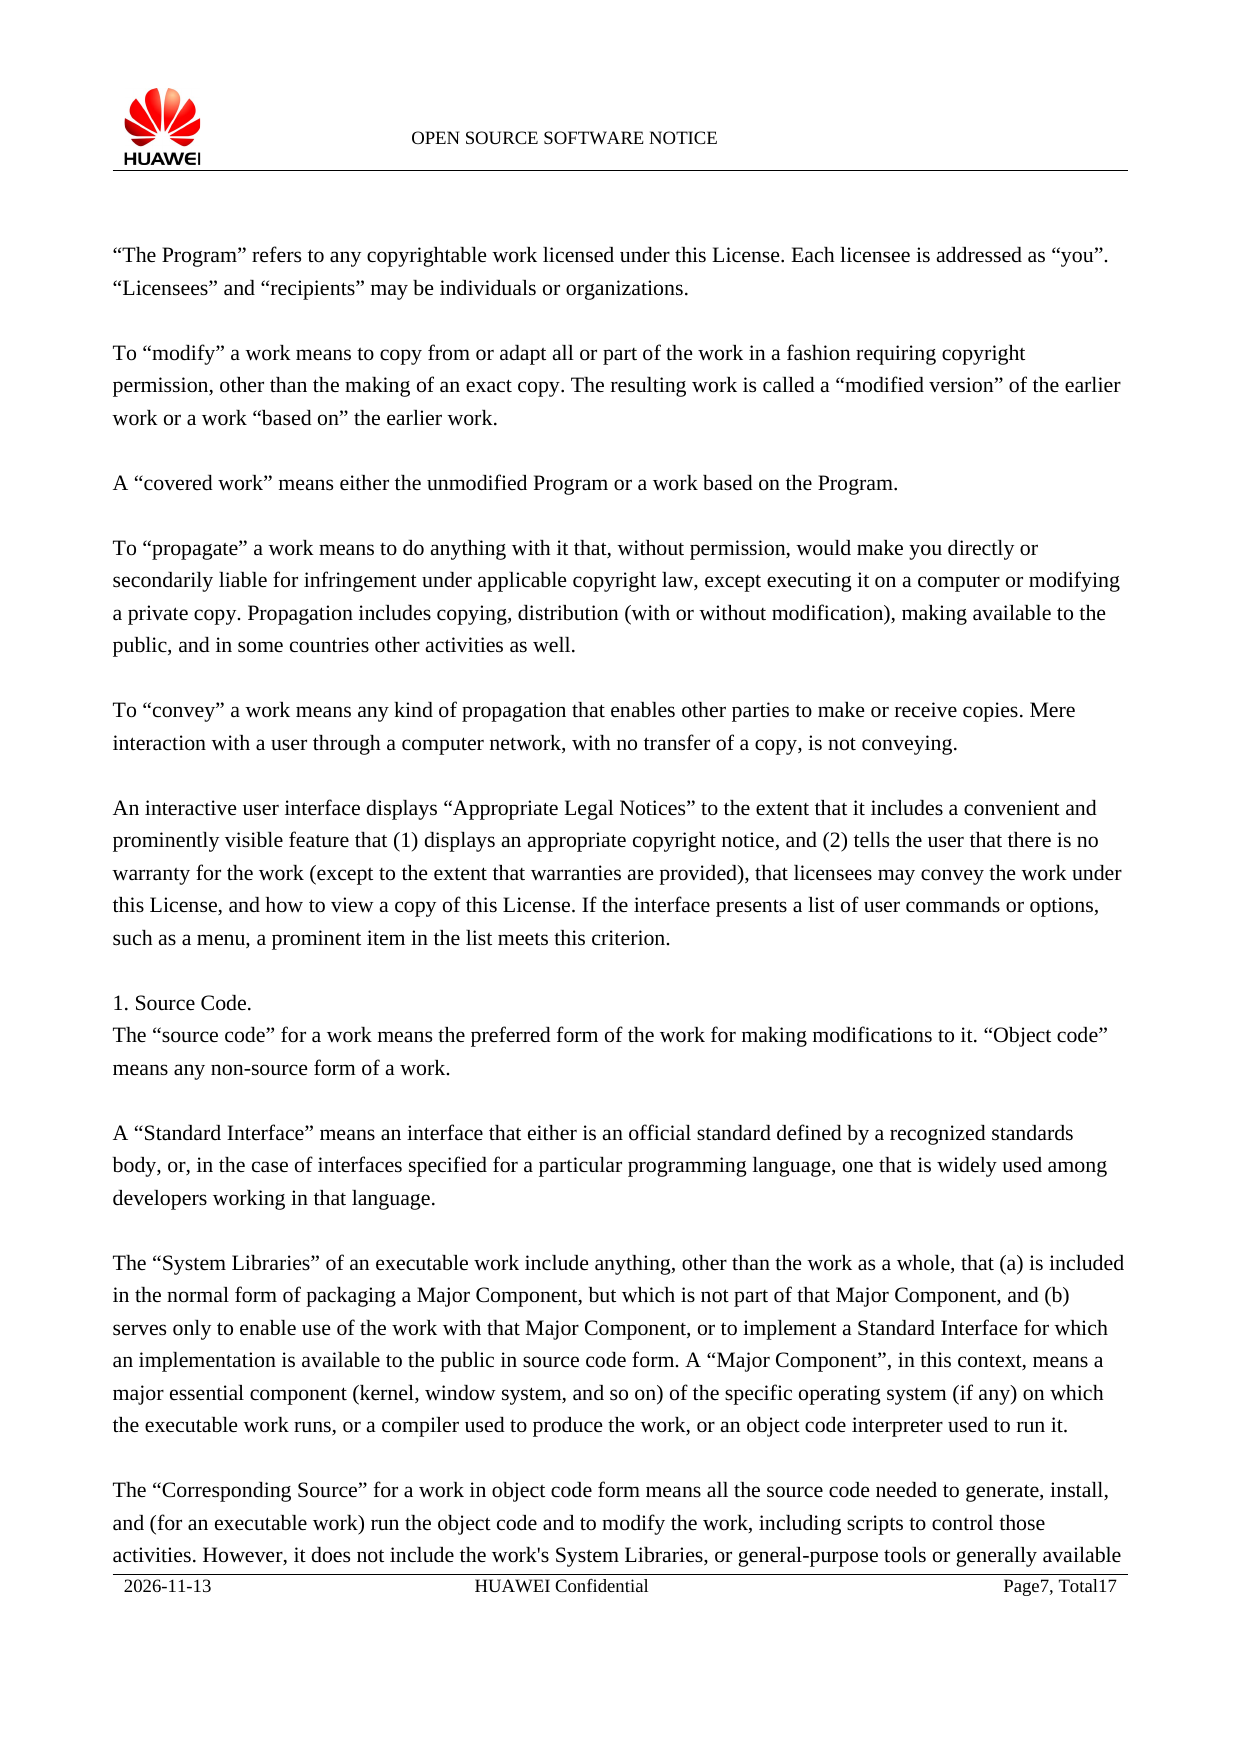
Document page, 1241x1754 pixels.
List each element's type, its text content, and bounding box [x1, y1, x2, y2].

picture [124, 88, 201, 165]
